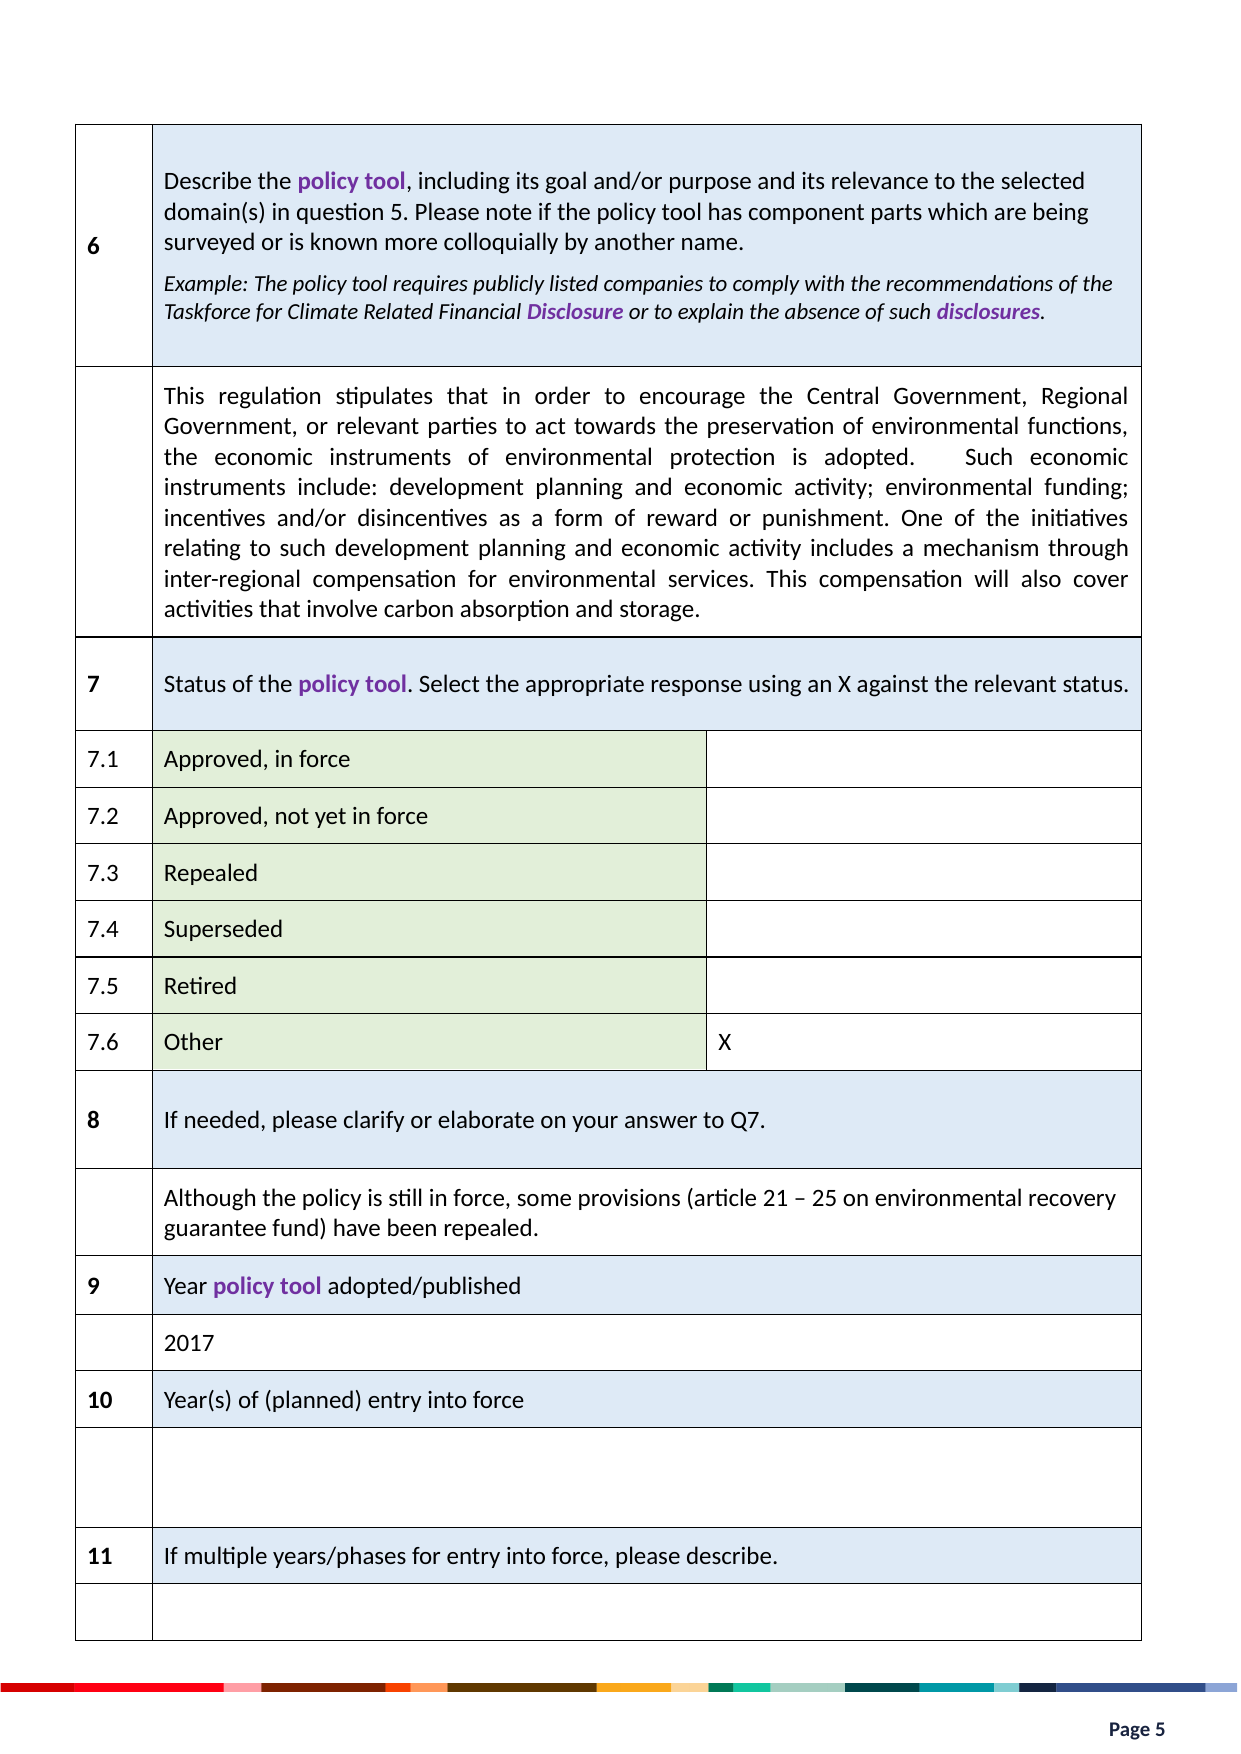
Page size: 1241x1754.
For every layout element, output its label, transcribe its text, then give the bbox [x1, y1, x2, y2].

table_cell Other [153, 1014, 706, 1069]
table_cell 9 [76, 1256, 152, 1314]
table_cell [76, 1428, 152, 1527]
table_cell Retired [153, 958, 706, 1013]
table_cell [707, 901, 1141, 956]
table_cell 11 [76, 1528, 152, 1583]
table_cell Year(s) of (planned) entry into force [153, 1371, 1141, 1427]
table_cell 7.1 [76, 731, 152, 787]
table_cell 7 [76, 638, 152, 730]
table_cell 10 [76, 1371, 152, 1427]
table_cell If multiple years/phases for entry into force, please describe. [153, 1528, 1141, 1583]
table_cell Describe the policy tool, including its goal and/or purpose and its relevance to the selected domain(s) in question 5. Please note if the policy tool has component parts which are being surveyed or is known more colloquially by another name. Example: The policy tool requires publicly listed companies to comply with the recommendations of the Taskforce for Climate Related Financial Disclosure or to explain the absence of such disclosures. [153, 125, 1141, 366]
table_cell X [707, 1014, 1141, 1069]
table_cell Status of the policy tool. Select the appropriate response using an X against the relevant status. [153, 638, 1141, 730]
picture [0, 1683, 1236, 1692]
table_cell Approved, not yet in force [153, 788, 706, 843]
table_cell If needed, please clarify or elaborate on your answer to Q7. [153, 1071, 1141, 1168]
table_cell 7.2 [76, 788, 152, 843]
table_cell 7.3 [76, 844, 152, 900]
table_cell [707, 958, 1141, 1013]
table_cell [153, 1584, 1141, 1640]
table_cell This regulation stipulates that in order to encourage the Central Government, Regional Government, or relevant parties to act towards the preservation of environmental functions, the economic instruments of environmental protection is adopted. Such economic instruments include: development planning and economic activity; environmental funding; incentives and/or disincentives as a form of reward or punishment. One of the initiatives relating to such development planning and economic activity includes a mechanism through inter-regional compensation for environmental services. This compensation will also cover activities that involve carbon absorption and storage. [153, 367, 1141, 636]
table_cell Although the policy is still in force, some provisions (article 21 – 25 on environmental recovery guarantee fund) have been repealed. [153, 1169, 1141, 1255]
table_cell [707, 731, 1141, 787]
table_cell 8 [76, 1071, 152, 1168]
table_cell Approved, in force [153, 731, 706, 787]
table_cell [707, 844, 1141, 900]
table_cell Repealed [153, 844, 706, 900]
table_cell 6 [76, 125, 152, 366]
table_cell 7.4 [76, 901, 152, 956]
table_cell [76, 367, 152, 636]
table_cell 7.6 [76, 1014, 152, 1069]
table_cell 2017 [153, 1315, 1141, 1370]
table_cell [76, 1315, 152, 1370]
table_cell 7.5 [76, 958, 152, 1013]
table_cell Year policy tool adopted/published [153, 1256, 1141, 1314]
table_cell [707, 788, 1141, 843]
table_cell Superseded [153, 901, 706, 956]
table_cell [76, 1169, 152, 1255]
table_cell [153, 1428, 1141, 1527]
table_cell [76, 1584, 152, 1640]
